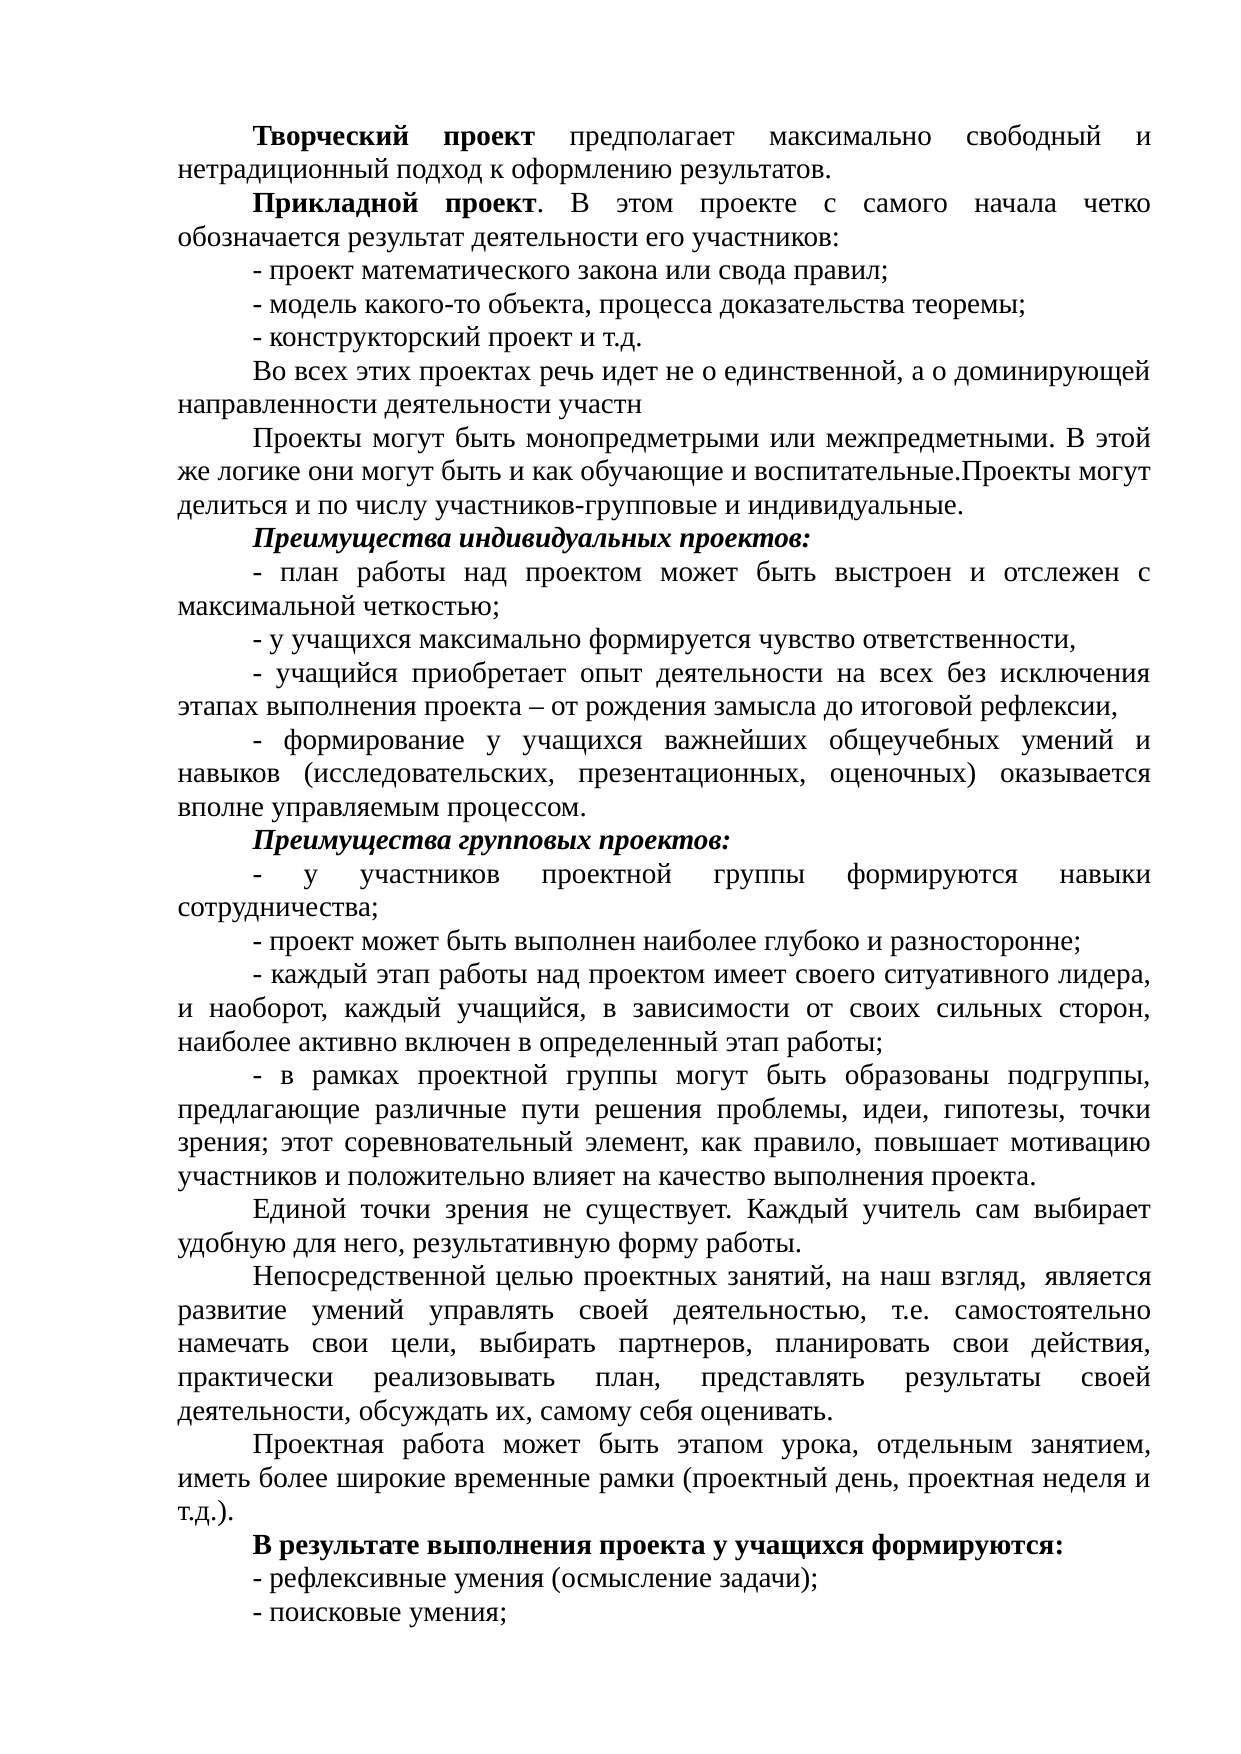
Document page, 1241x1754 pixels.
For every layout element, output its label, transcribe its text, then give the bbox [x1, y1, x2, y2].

text - в рамках проектной группы могут быть образованы подгруппы, предлагающие различные пути решения проблемы, идеи, гипотезы, точки зрения; этот соревновательный элемент, как правило, повышает мотивацию участников и положительно влияет на качество выполнения проекта. [177, 1057, 1152, 1191]
text - конструкторский проект и т.д. [177, 319, 1152, 353]
text - у участников проектной группы формируются навыки сотрудничества; [177, 856, 1152, 923]
text Непосредственной целью проектных занятий, на наш взгляд, является развитие умений управлять своей деятельностью, т.е. самостоятельно намечать свои цели, выбирать партнеров, планировать свои действия, практически реализовывать план, представлять результаты своей деятельности, обсуждать их, самому себя оценивать. [177, 1258, 1152, 1426]
text Проектная работа может быть этапом урока, отдельным занятием, иметь более широкие временные рамки (проектный день, проектная неделя и т.д.). [177, 1426, 1152, 1527]
text Творческий проект предполагает максимально свободный и нетрадиционный подход к оформлению результатов. [177, 118, 1152, 185]
text - каждый этап работы над проектом имеет своего ситуативного лидера, и наоборот, каждый учащийся, в зависимости от своих сильных сторон, наиболее активно включен в определенный этап работы; [177, 957, 1152, 1057]
text Прикладной проект. В этом проекте с самого начала четко обозначается результат деятельности его участников: [177, 185, 1152, 252]
text Во всех этих проектах речь идет не о единственной, а о доминирующей направленности деятельности участн [177, 353, 1152, 420]
text - у учащихся максимально формируется чувство ответственности, [177, 621, 1152, 655]
text Единой точки зрения не существует. Каждый учитель сам выбирает удобную для него, результативную форму работы. [177, 1191, 1152, 1258]
text - модель какого-то объекта, процесса доказательства теоремы; [177, 286, 1152, 319]
text - учащийся приобретает опыт деятельности на всех без исключения этапах выполнения проекта – от рождения замысла до итоговой рефлексии, [177, 655, 1152, 722]
text - проект математического закона или свода правил; [177, 252, 1152, 286]
text Проекты могут быть монопредметрыми или межпредметными. В этой же логике они могут быть и как обучающие и воспитательные.Проекты могут делиться и по числу участников-групповые и индивидуальные. [177, 420, 1152, 521]
text - формирование у учащихся важнейших общеучебных умений и навыков (исследовательских, презентационных, оценочных) оказывается вполне управляемым процессом. [177, 722, 1152, 822]
text - план работы над проектом может быть выстроен и отслежен с максимальной четкостью; [177, 554, 1152, 621]
text - проект может быть выполнен наиболее глубоко и разносторонне; [177, 923, 1152, 957]
text - рефлексивные умения (осмысление задачи); [177, 1560, 1152, 1594]
text Преимущества индивидуальных проектов: [177, 521, 1152, 554]
text В результате выполнения проекта у учащихся формируются: [177, 1527, 1152, 1560]
text Преимущества групповых проектов: [177, 822, 1152, 856]
text - поисковые умения; [177, 1594, 1152, 1627]
